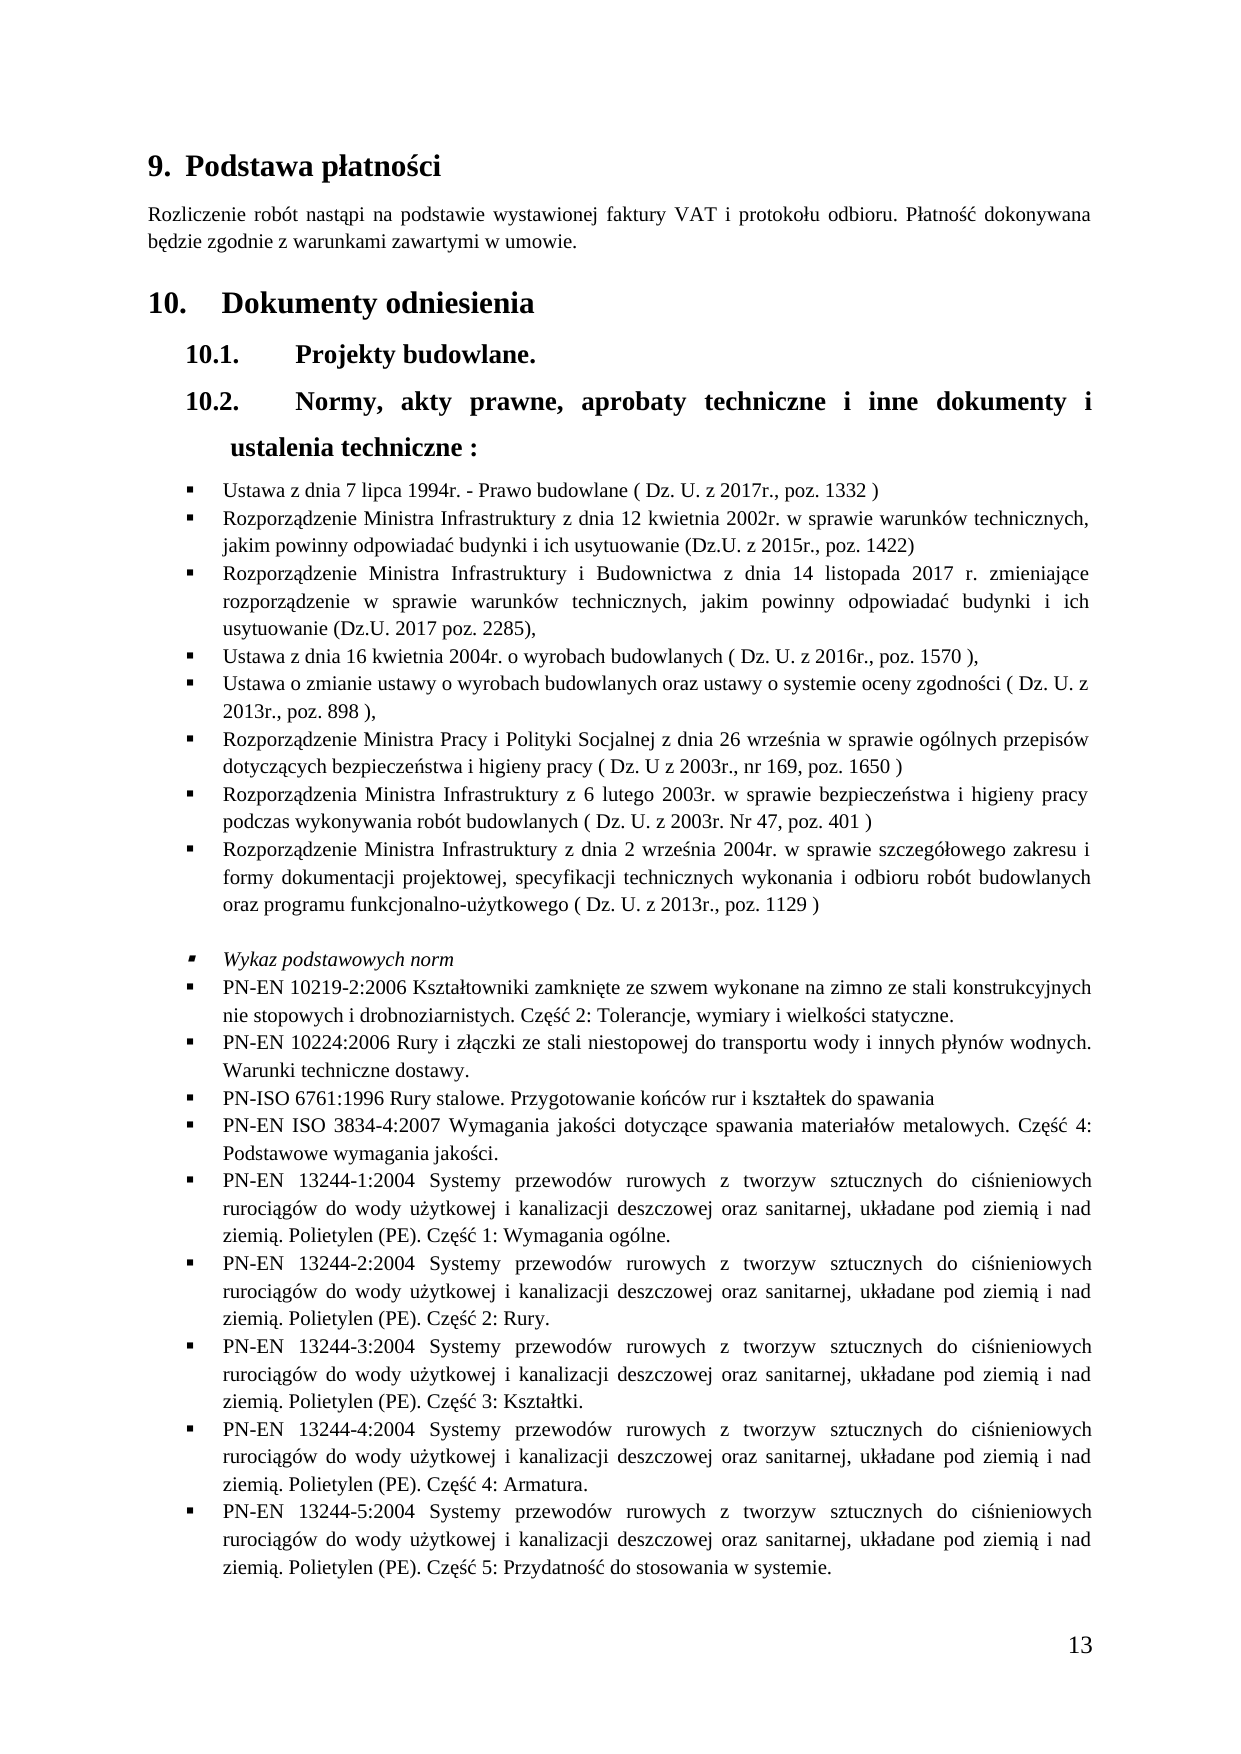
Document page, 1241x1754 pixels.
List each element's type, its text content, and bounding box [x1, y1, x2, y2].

list PN-EN 13244-4:2004 Systemy przewodów rurowych z tworzyw sztucznych do ciśnieniowych rurociągów do wody użytkowej i kanalizacji deszczowej oraz sanitarnej, układane pod ziemią i nad ziemią. Polietylen (PE). Część 4: Armatura. [185, 1417, 1093, 1496]
list Ustawa z dnia 16 kwietnia 2004r. o wyrobach budowlanych ( Dz. U. z 2016r., poz. 1570 ), [185, 644, 1090, 668]
subtitle Projekty budowlane. [185, 338, 1093, 369]
list Rozporządzenie Ministra Infrastruktury i Budownictwa z dnia 14 listopada 2017 r. zmieniające rozporządzenie w sprawie warunków technicznych, jakim powinny odpowiadać budynki i ich usytuowanie (Dz.U. 2017 poz. 2285), [185, 561, 1090, 640]
list PN-EN 13244-2:2004 Systemy przewodów rurowych z tworzyw sztucznych do ciśnieniowych rurociągów do wody użytkowej i kanalizacji deszczowej oraz sanitarnej, układane pod ziemią i nad ziemią. Polietylen (PE). Część 2: Rury. [185, 1251, 1093, 1330]
subtitle Normy, akty prawne, aprobaty techniczne i inne dokumenty i ustalenia techniczne : [185, 385, 1093, 463]
list Rozporządzenia Ministra Infrastruktury z 6 lutego 2003r. w sprawie bezpieczeństwa i higieny pracy podczas wykonywania robót budowlanych ( Dz. U. z 2003r. Nr 47, poz. 401 ) [185, 782, 1090, 833]
list Ustawa z dnia 7 lipca 1994r. - Prawo budowlane ( Dz. U. z 2017r., poz. 1332 ) [185, 478, 1090, 502]
list Rozporządzenie Ministra Infrastruktury z dnia 2 września 2004r. w sprawie szczegółowego zakresu i formy dokumentacji projektowej, specyfikacji technicznych wykonania i odbioru robót budowlanych oraz programu funkcjonalno-użytkowego ( Dz. U. z 2013r., poz. 1129 ) [185, 837, 1092, 916]
list Rozporządzenie Ministra Pracy i Polityki Socjalnej z dnia 26 września w sprawie ogólnych przepisów dotyczących bezpieczeństwa i higieny pracy ( Dz. U z 2003r., nr 169, poz. 1650 ) [185, 727, 1090, 778]
text Rozliczenie robót nastąpi na podstawie wystawionej faktury VAT i protokołu odbioru. Płatność dokonywana będzie zgodnie z warunkami zawartymi w umowie. [148, 201, 1093, 253]
subtitle Dokumenty odniesienia [148, 284, 1093, 320]
list PN-ISO 6761:1996 Rury stalowe. Przygotowanie końców rur i kształtek do spawania [185, 1085, 1093, 1109]
list PN-EN ISO 3834-4:2007 Wymagania jakości dotyczące spawania materiałów metalowych. Część 4: Podstawowe wymagania jakości. [185, 1113, 1093, 1165]
subtitle Podstawa płatności [148, 148, 1093, 183]
list Wykaz podstawowych norm [185, 947, 1092, 971]
list PN-EN 13244-3:2004 Systemy przewodów rurowych z tworzyw sztucznych do ciśnieniowych rurociągów do wody użytkowej i kanalizacji deszczowej oraz sanitarnej, układane pod ziemią i nad ziemią. Polietylen (PE). Część 3: Kształtki. [185, 1334, 1093, 1413]
list PN-EN 10219-2:2006 Kształtowniki zamknięte ze szwem wykonane na zimno ze stali konstrukcyjnych nie stopowych i drobnoziarnistych. Część 2: Tolerancje, wymiary i wielkości statyczne. [185, 975, 1093, 1027]
list PN-EN 10224:2006 Rury i złączki ze stali niestopowej do transportu wody i innych płynów wodnych. Warunki techniczne dostawy. [185, 1030, 1093, 1082]
list PN-EN 13244-5:2004 Systemy przewodów rurowych z tworzyw sztucznych do ciśnieniowych rurociągów do wody użytkowej i kanalizacji deszczowej oraz sanitarnej, układane pod ziemią i nad ziemią. Polietylen (PE). Część 5: Przydatność do stosowania w systemie. [185, 1499, 1093, 1579]
list Rozporządzenie Ministra Infrastruktury z dnia 12 kwietnia 2002r. w sprawie warunków technicznych, jakim powinny odpowiadać budynki i ich usytuowanie (Dz.U. z 2015r., poz. 1422) [185, 506, 1090, 557]
list PN-EN 13244-1:2004 Systemy przewodów rurowych z tworzyw sztucznych do ciśnieniowych rurociągów do wody użytkowej i kanalizacji deszczowej oraz sanitarnej, układane pod ziemią i nad ziemią. Polietylen (PE). Część 1: Wymagania ogólne. [185, 1168, 1093, 1247]
list Ustawa o zmianie ustawy o wyrobach budowlanych oraz ustawy o systemie oceny zgodności ( Dz. U. z 2013r., poz. 898 ), [185, 671, 1090, 723]
